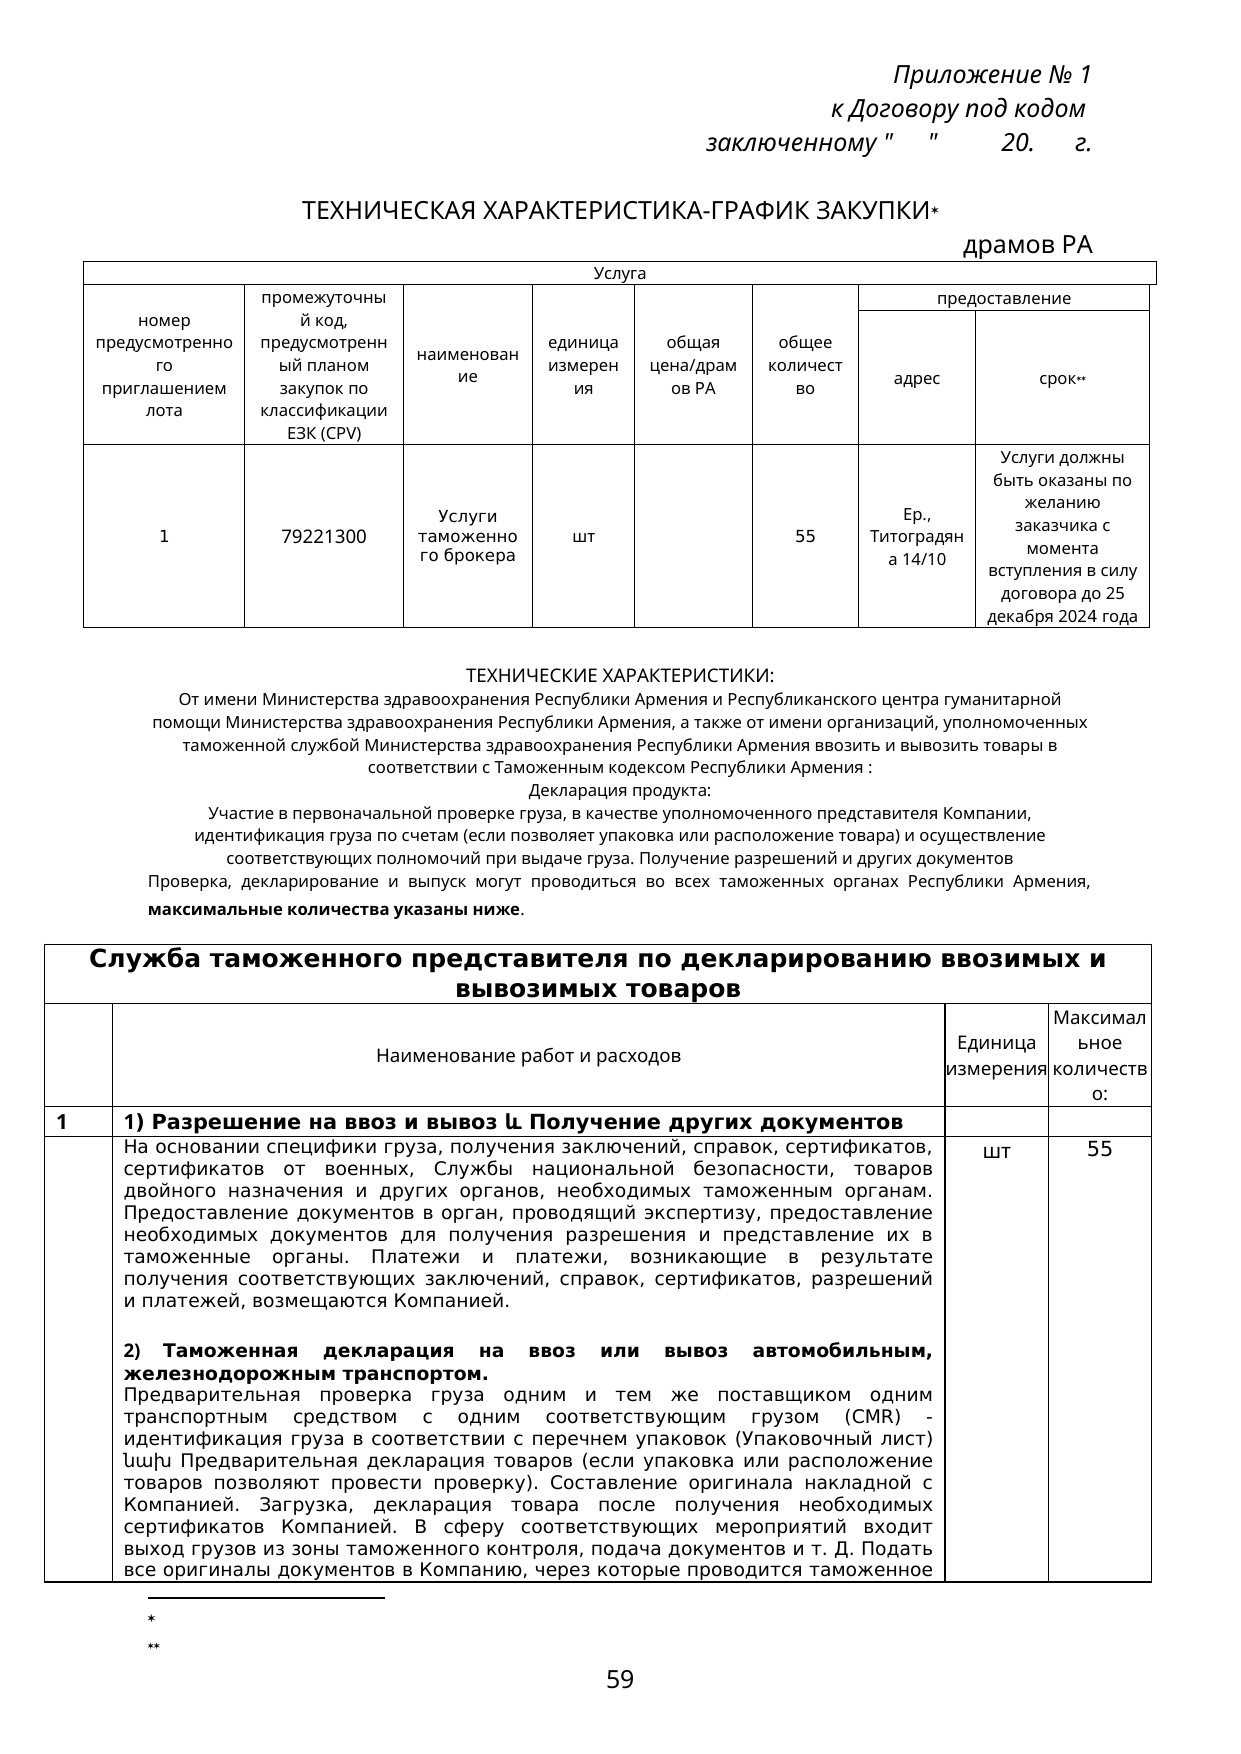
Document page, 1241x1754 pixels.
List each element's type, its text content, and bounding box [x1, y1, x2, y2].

table_cell адрес [859, 311, 975, 444]
table_cell предоставление [859, 285, 1149, 310]
table_cell Услуги таможенного брокера [404, 445, 532, 627]
table_cell [45, 1004, 112, 1106]
table_cell номер предусмотренного приглашением лота [84, 285, 244, 444]
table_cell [113, 1137, 944, 1581]
table_cell [45, 1137, 112, 1581]
table_cell 55 [753, 445, 858, 627]
table_cell шт [946, 1137, 1048, 1581]
table_cell 79221300 [245, 445, 403, 627]
table_header Услуга [84, 262, 1156, 284]
table_cell срок [976, 311, 1149, 444]
table_cell 55 [1049, 1137, 1151, 1581]
text к Договору под кодом заключенному " " 20. г. [148, 90, 1092, 158]
text Декларация продукта: [148, 778, 1092, 801]
table_cell шт [533, 445, 634, 627]
text От имени Министерства здравоохранения Республики Армения и Республиканского центра гуманитарной помощи Министерства здравоохранения Республики Армения, а также от имени организаций, уполномоченных таможенной службой Министерства здравоохранения Республики Армения ввозить и вывозить товары в соответствии с Таможенным кодексом Республики Армения : [148, 688, 1092, 778]
table_cell 1 [84, 445, 244, 627]
table_cell Ер., Титоградяна 14/10 [859, 445, 975, 627]
table_cell Максимальное количество: [1049, 1004, 1151, 1106]
text Участие в первоначальной проверке груза, в качестве уполномоченного представителя Компании, идентификация груза по счетам (если позволяет упаковка или расположение товара) и осуществление соответствующих полномочий при выдаче груза. Получение разрешений и других документов [148, 801, 1092, 869]
table_cell [946, 1107, 1048, 1136]
table_cell промежуточный код, предусмотренный планом закупок по классификации ЕЗК (CPV) [245, 285, 403, 444]
text ТЕХНИЧЕСКИЕ ХАРАКТЕРИСТИКИ: [148, 662, 1092, 688]
table_cell общее количество [753, 285, 858, 444]
table_cell 1 [45, 1107, 112, 1136]
table_cell 1) Разрешение на ввоз и вывоз և Получение других документов [113, 1107, 944, 1136]
table_header Служба таможенного представителя по декларированию ввозимых и вывозимых товаров [45, 945, 1151, 1003]
text Приложение № 1 [148, 56, 1092, 90]
text Проверка, декларирование и выпуск могут проводиться во всех таможенных органах Республики Армения, максимальные количества указаны ниже. [148, 869, 1092, 921]
text ТЕХНИЧЕСКАЯ ХАРАКТЕРИСТИКА-ГРАФИК ЗАКУПКИ [148, 192, 1092, 227]
table_cell единица измерения [533, 285, 634, 444]
table_cell общая цена/драмов РА [635, 285, 752, 444]
table_cell [635, 445, 752, 627]
table_cell Единица измерения [946, 1004, 1048, 1106]
table_cell Наименование работ и расходов [113, 1004, 944, 1106]
table_cell [1049, 1107, 1151, 1136]
table_cell Услуги должны быть оказаны по желанию заказчика с момента вступления в силу договора до 25 декабря 2024 года [976, 445, 1149, 627]
text драмов РА [148, 227, 1092, 261]
table_cell наименование [404, 285, 532, 444]
